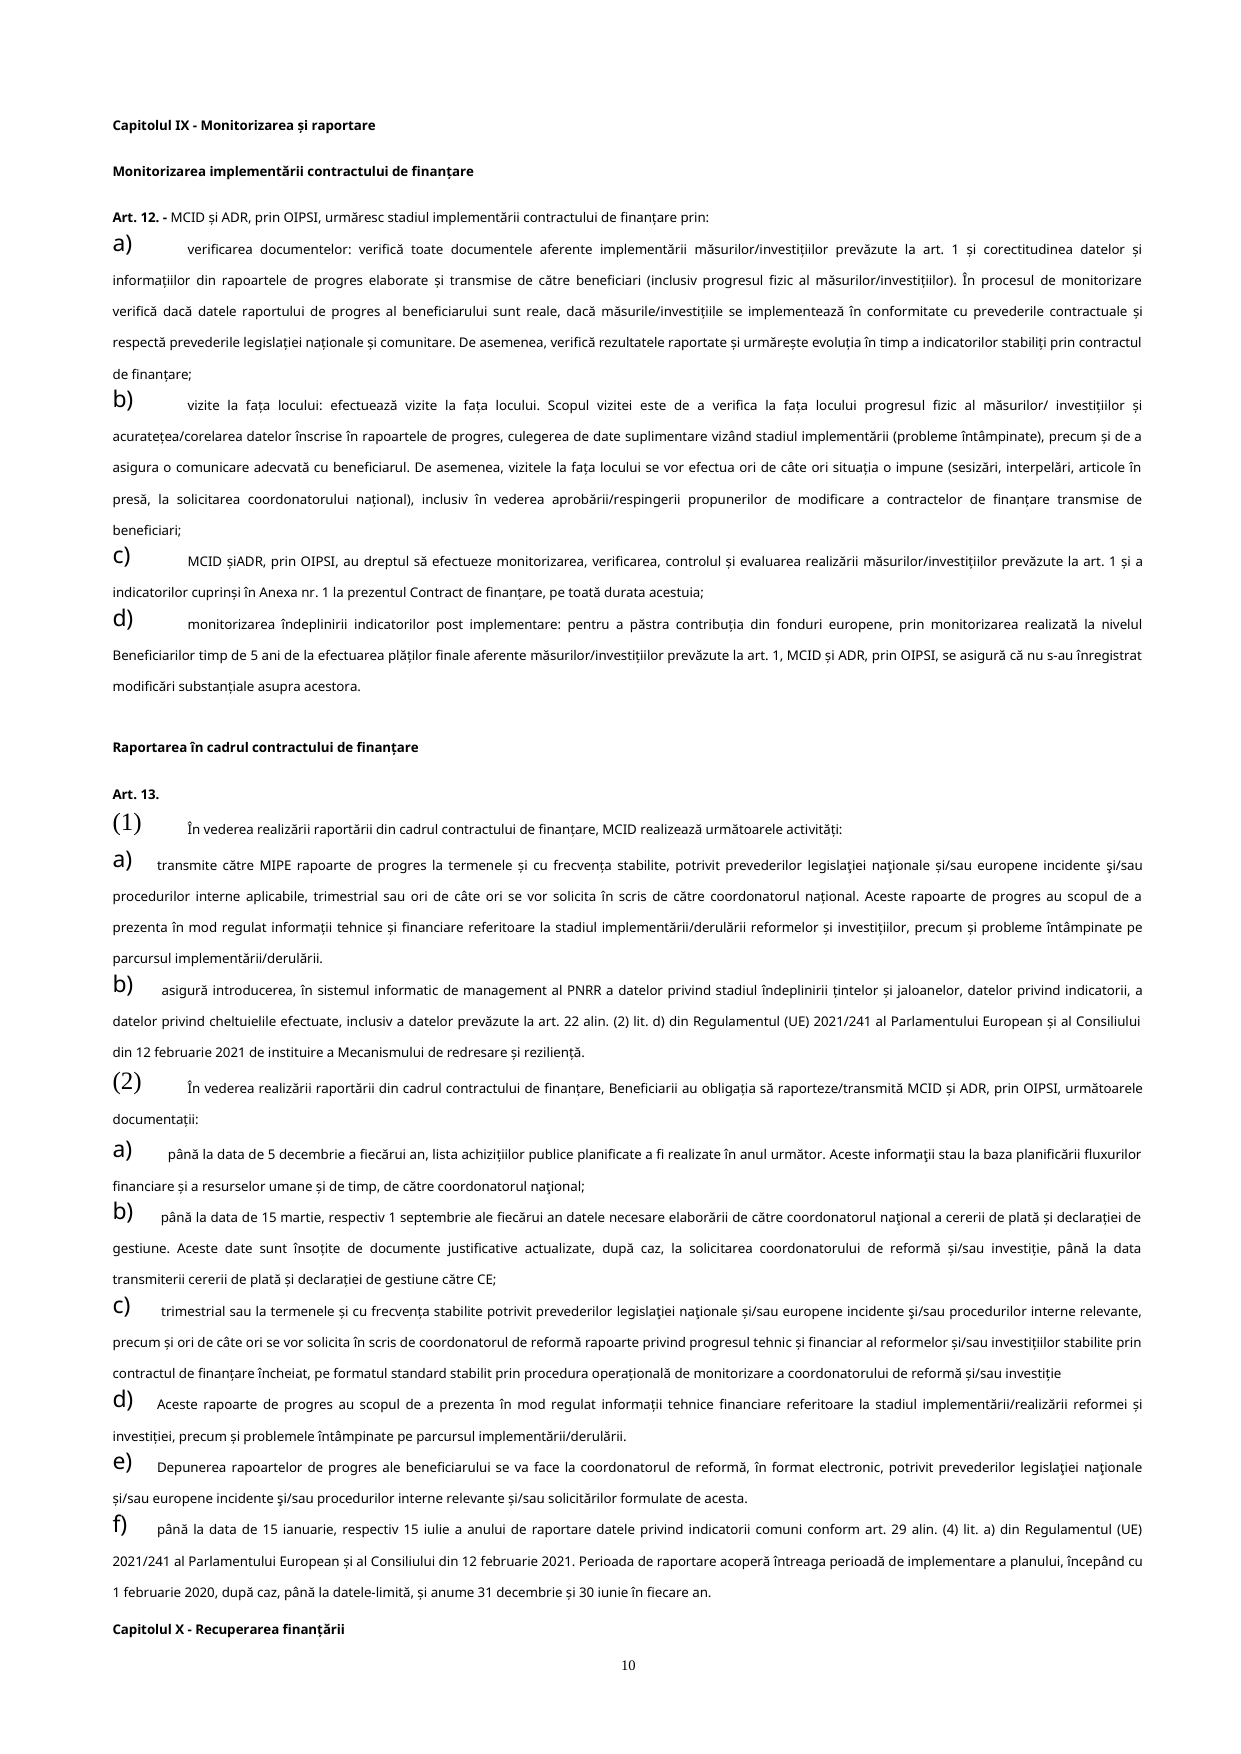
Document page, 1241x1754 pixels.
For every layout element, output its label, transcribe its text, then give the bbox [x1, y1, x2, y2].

list până la data de 15 martie, respectiv 1 septembrie ale fiecărui an datele necesare elaborării de către coordonatorul naţional a cererii de plată și declarației de gestiune. Aceste date sunt însoțite de documente justificative actualizate, după caz, la solicitarea coordonatorului de reformă și/sau investiție, până la data transmiterii cererii de plată și declarației de gestiune către CE; [112, 1195, 1144, 1289]
list vizite la fața locului: efectuează vizite la fața locului. Scopul vizitei este de a verifica la fața locului progresul fizic al măsurilor/ investițiilor și acuratețea/corelarea datelor înscrise în rapoartele de progres, culegerea de date suplimentare vizând stadiul implementării (probleme întâmpinate), precum și de a asigura o comunicare adecvată cu beneficiarul. De asemenea, vizitele la fața locului se vor efectua ori de câte ori situația o impune (sesizări, interpelări, articole în presă, la solicitarea coordonatorului național), inclusiv în vederea aprobării/respingerii propunerilor de modificare a contractelor de finanțare transmise de beneficiari; [112, 383, 1144, 539]
list asigură introducerea, în sistemul informatic de management al PNRR a datelor privind stadiul îndeplinirii țintelor și jaloanelor, datelor privind indicatorii, a datelor privind cheltuielile efectuate, inclusiv a datelor prevăzute la art. 22 alin. (2) lit. d) din Regulamentul (UE) 2021/241 al Parlamentului European și al Consiliului din 12 februarie 2021 de instituire a Mecanismului de redresare și reziliență. [112, 968, 1144, 1062]
list trimestrial sau la termenele și cu frecvența stabilite potrivit prevederilor legislaţiei naţionale și/sau europene incidente şi/sau procedurilor interne relevante, precum și ori de câte ori se vor solicita în scris de coordonatorul de reformă rapoarte privind progresul tehnic și financiar al reformelor și/sau investițiilor stabilite prin contractul de finanțare încheiat, pe formatul standard stabilit prin procedura operațională de monitorizare a coordonatorului de reformă și/sau investiție [112, 1289, 1144, 1382]
text Capitolul X - Recuperarea finanțării [112, 1608, 1144, 1639]
list u dreptul să efectueze monitorizarea, verificarea, controlul și evaluarea realizării măsurilor/investițiilor prevăzute la art. 1 și a indicatorilor cuprinși în Anexa nr. 1 la prezentul Contract de finanțare, pe toată durata acestuia; [112, 539, 1144, 602]
text Monitorizarea implementării contractului de finanțare [112, 149, 1144, 181]
list În vederea realizării raportării din cadrul contractului de finanțare, MCID realizează următoarele activități: [112, 807, 1144, 839]
list În vederea realizării raportării din cadrul contractului de finanțare, Beneficiarii au obligația să raporteze/transmită MCID și ADR, prin OIPSI, următoarele documentații: [112, 1066, 1144, 1128]
list până la data de 15 ianuarie, respectiv 15 iulie a anului de raportare datele privind indicatorii comuni conform art. 29 alin. (4) lit. a) din Regulamentul (UE) 2021/241 al Parlamentului European și al Consiliului din 12 februarie 2021. Perioada de raportare acoperă întreaga perioadă de implementare a planului, începând cu 1 februarie 2020, după caz, până la datele-limită, și anume 31 decembrie și 30 iunie în fiecare an. [112, 1507, 1144, 1601]
list Aceste rapoarte de progres au scopul de a prezenta în mod regulat informații tehnice financiare referitoare la stadiul implementării/realizării reformei și investiției, precum și problemele întâmpinate pe parcursul implementării/derulării. [112, 1382, 1144, 1445]
list până la data de 5 decembrie a fiecărui an, lista achizițiilor publice planificate a fi realizate în anul următor. Aceste informaţii stau la baza planificării fluxurilor financiare și a resurselor umane și de timp, de către coordonatorul naţional; [112, 1132, 1144, 1195]
list monitorizarea îndeplinirii indicatorilor post implementare: pentru a păstra contribuția din fonduri europene, prin monitorizarea realizată la nivelul Beneficiarilor timp de 5 ani de la efectuarea plăților finale aferente măsurilor/investițiilor prevăzute la art. 1, MCID și ADR, prin OIPSI, se asigură că nu s-au înregistrat modificări substanțiale asupra acestora. [112, 602, 1144, 696]
text Art. 13. [112, 772, 1144, 803]
list verificarea documentelor: verifică toate documentele aferente implementării măsurilor/investițiilor prevăzute la art. 1 și corectitudinea datelor și informațiilor din rapoartele de progres elaborate și transmise de către beneficiari (inclusiv progresul fizic al măsurilor/investițiilor). În procesul de monitorizare verifică dacă datele raportului de progres al beneficiarului sunt reale, dacă măsurile/investițiile se implementează în conformitate cu prevederile contractuale și respectă prevederile legislației naționale și comunitare. De asemenea, verifică rezultatele raportate și urmărește evoluția în timp a indicatorilor stabiliți prin contractul de finanțare; [112, 227, 1144, 383]
list transmite către MIPE rapoarte de progres la termenele și cu frecvența stabilite, potrivit prevederilor legislaţiei naţionale și/sau europene incidente şi/sau procedurilor interne aplicabile, trimestrial sau ori de câte ori se vor solicita în scris de către coordonatorul național. Aceste rapoarte de progres au scopul de a prezenta în mod regulat informații tehnice și financiare referitoare la stadiul implementării/derulării reformelor și investițiilor, precum și probleme întâmpinate pe parcursul implementării/derulării. [112, 843, 1144, 968]
list Depunerea rapoartelor de progres ale beneficiarului se va face la coordonatorul de reformă, în format electronic, potrivit prevederilor legislaţiei naţionale și/sau europene incidente şi/sau procedurilor interne relevante și/sau solicitărilor formulate de acesta. [112, 1445, 1144, 1507]
text Art. 12. - MCID și ADR, prin OIPSI, urmăresc stadiul implementării contractului de finanțare prin: [112, 196, 1144, 227]
